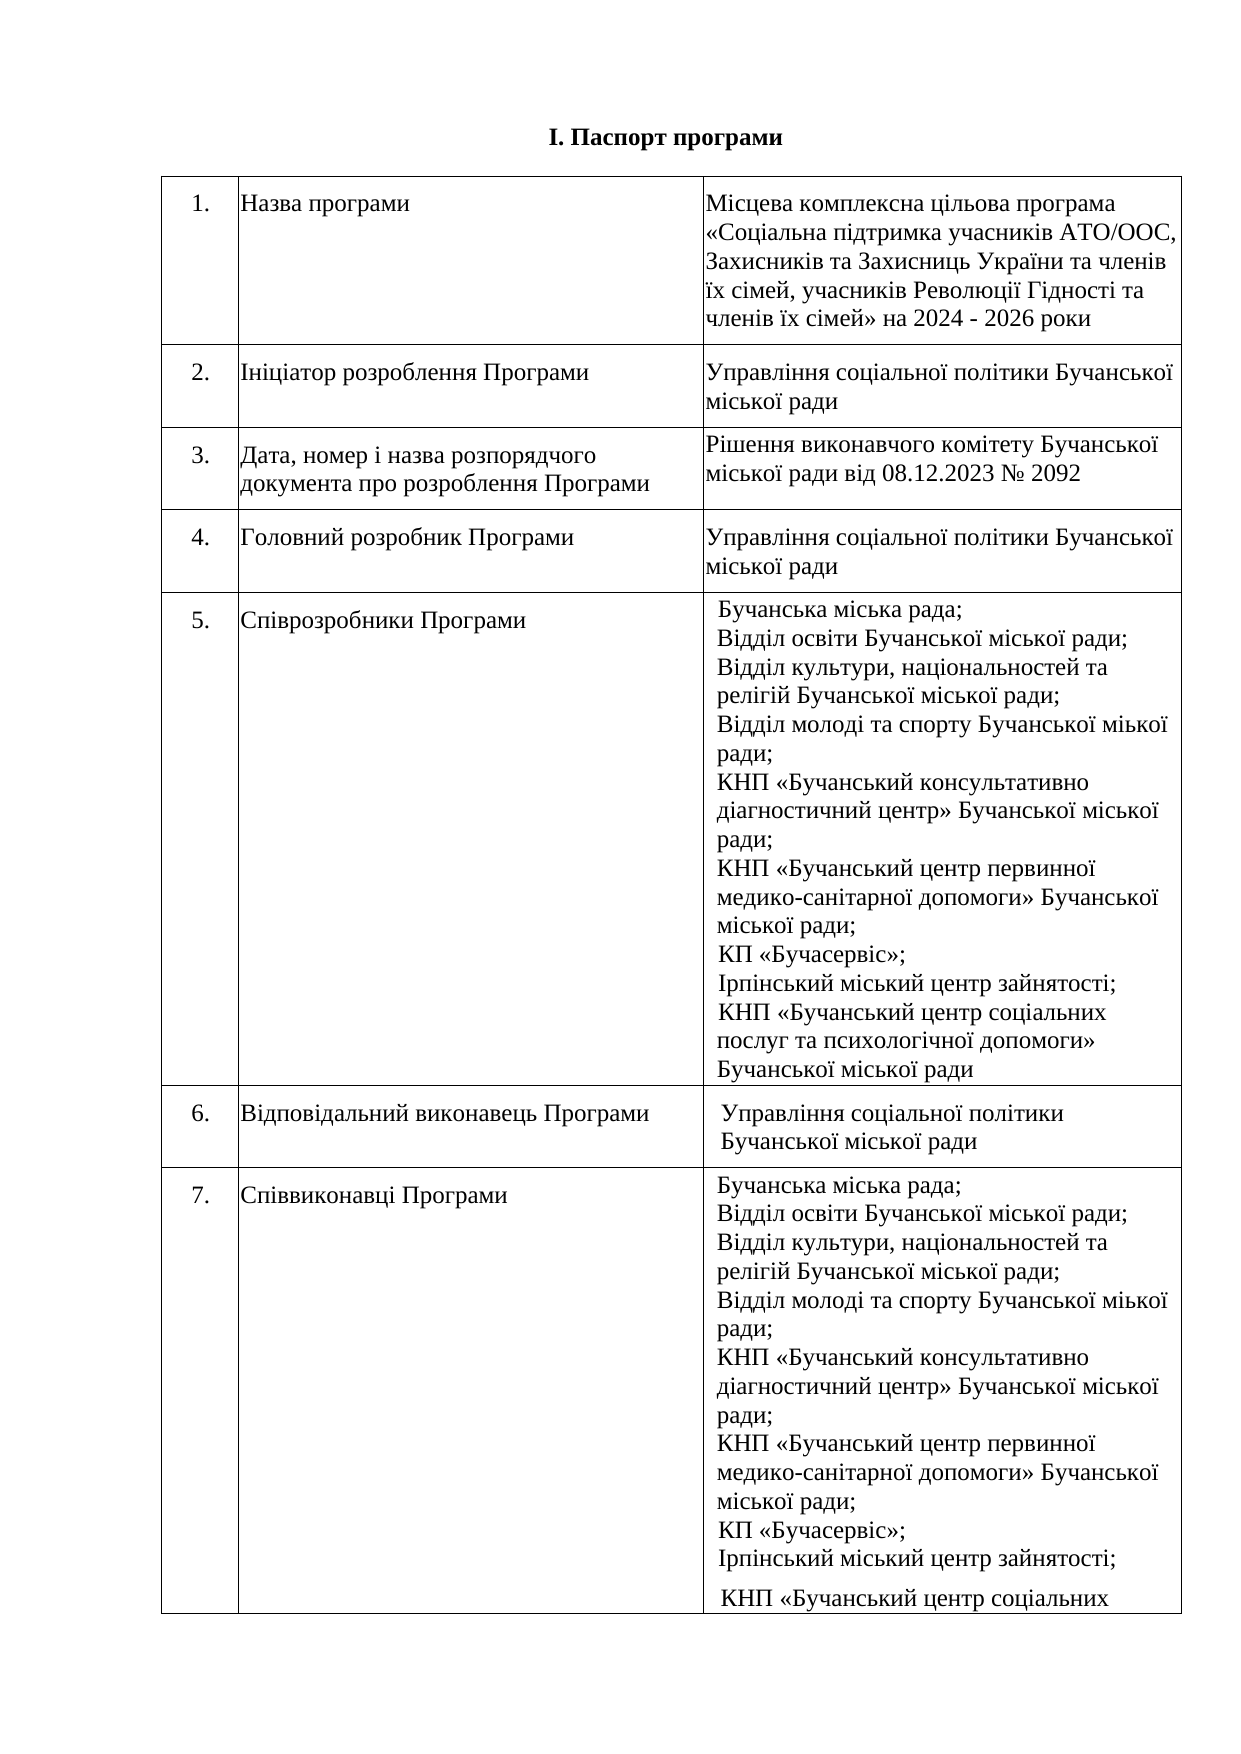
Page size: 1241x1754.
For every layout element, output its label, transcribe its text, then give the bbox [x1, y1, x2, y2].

table_cell 6. [162, 1086, 238, 1167]
table_cell Головний розробник Програми [239, 510, 703, 592]
table_cell 4. [162, 510, 238, 592]
table_cell Управління соціальної політики Бучанської міської ради [704, 1086, 1181, 1167]
table_cell Співрозробники Програми [239, 593, 703, 1085]
table_cell 5. [162, 593, 238, 1085]
table_header 1. [162, 177, 238, 344]
text І. Паспорт програми [169, 120, 1162, 151]
table_header Місцева комплексна цільова програма «Соціальна підтримка учасників АТО/ООС, Захисників та Захисниць України та членів їх сімей, учасників Революції Гідності та членів їх сімей» на 2024 - 2026 роки [704, 177, 1181, 344]
table_cell 3. [162, 428, 238, 509]
table_cell Відповідальний виконавець Програми [239, 1086, 703, 1167]
table_cell Дата, номер і назва розпорядчого документа про розроблення Програми [239, 428, 703, 509]
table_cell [239, 1168, 703, 1613]
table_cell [704, 1168, 1181, 1613]
table_header Назва програми [239, 177, 703, 344]
table_cell Управління соціальної політики Бучанської міської ради [704, 510, 1181, 592]
table_cell Ініціатор розроблення Програми [239, 345, 703, 427]
table_cell 7. [162, 1168, 238, 1613]
table_cell 2. [162, 345, 238, 427]
table_cell Рішення виконавчого комітету Бучанської міської ради від 08.12.2023 № 2092 [704, 428, 1181, 509]
table_cell Управління соціальної політики Бучанської міської ради [704, 345, 1181, 427]
